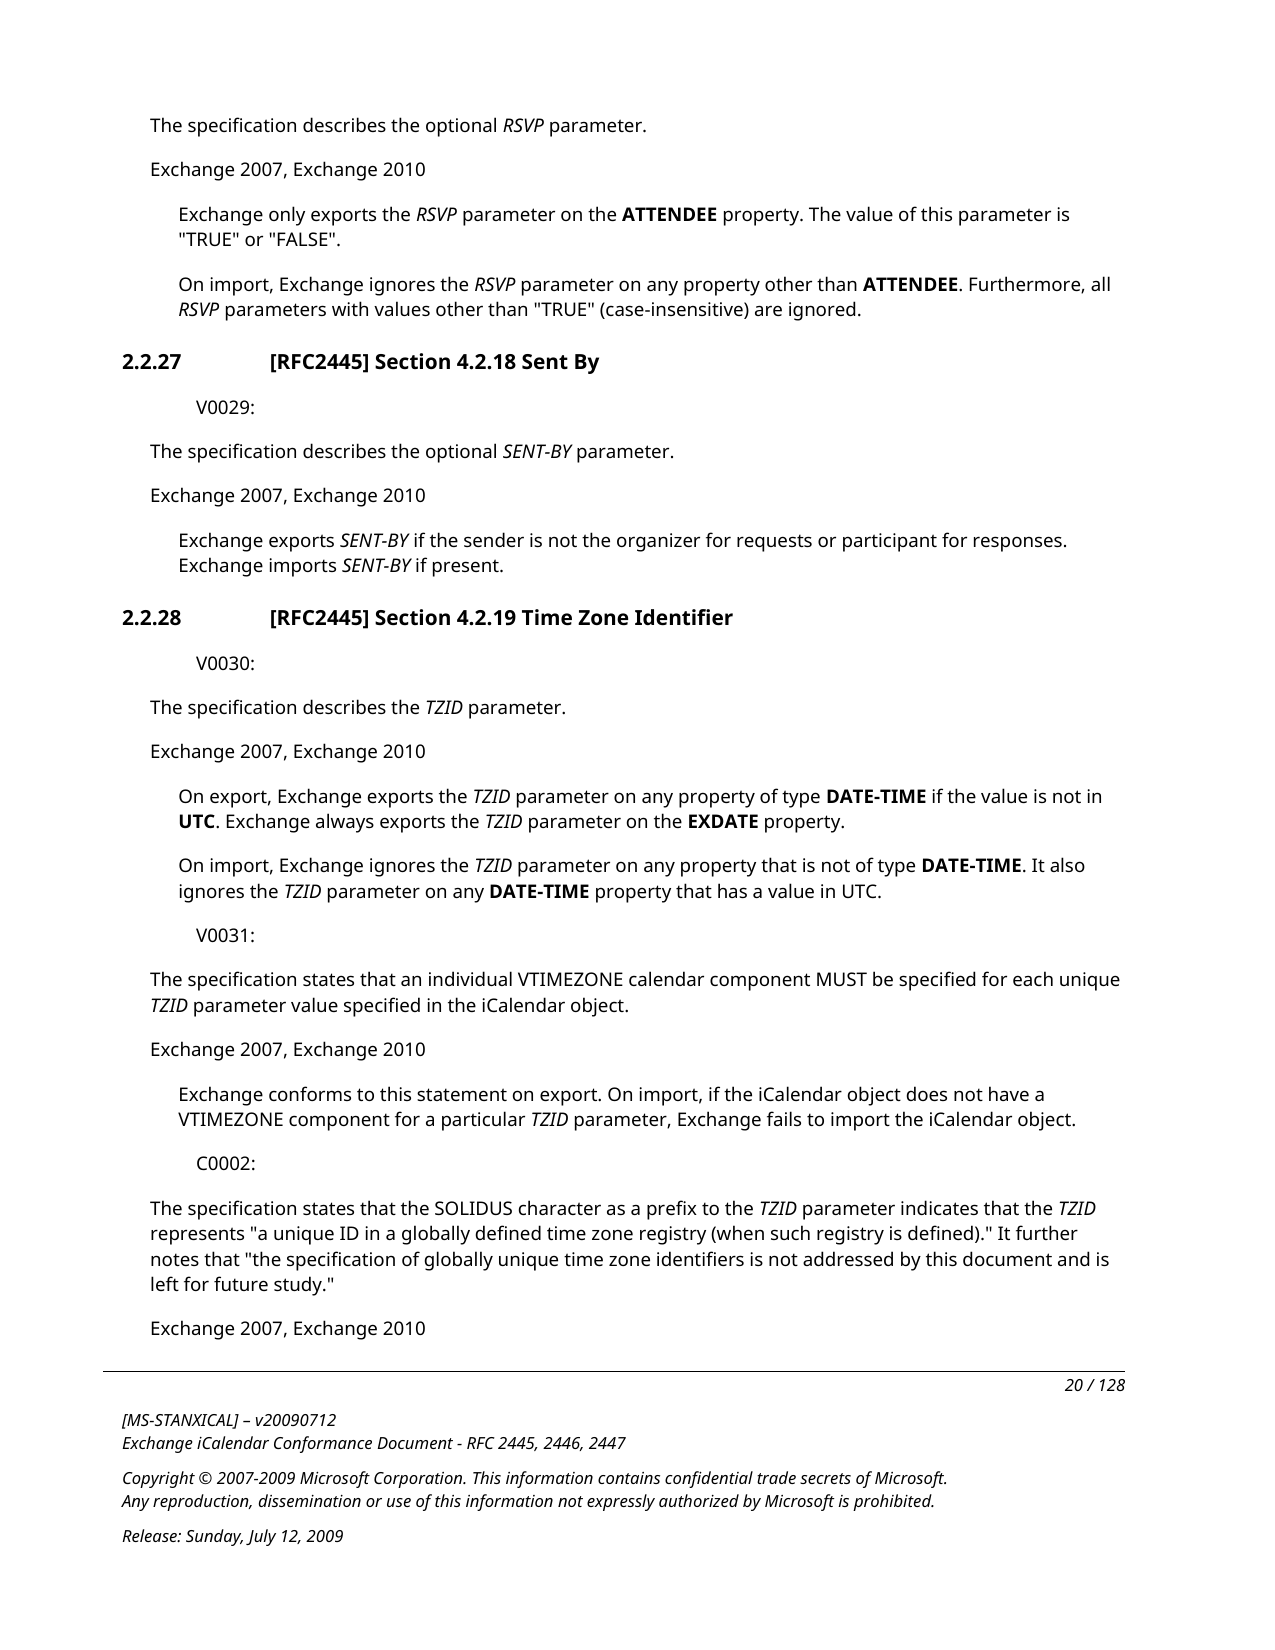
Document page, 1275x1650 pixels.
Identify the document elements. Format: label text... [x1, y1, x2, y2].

list Exchange only exports the RSVP parameter on the ATTENDEE property. The value of this parameter is "TRUE" or "FALSE". [141, 201, 1125, 252]
subtitle [RFC2445] Section 4.2.19 Time Zone Identifier [122, 603, 1125, 631]
list Exchange 2007, Exchange 2010 [112, 1037, 1125, 1062]
list On export, Exchange exports the TZID parameter on any property of type DATE-TIME if the value is not in UTC. Exchange always exports the TZID parameter on the EXDATE property. [141, 783, 1125, 834]
text V0031: [122, 922, 1125, 948]
list Exchange 2007, Exchange 2010 [112, 483, 1125, 508]
text V0029: [122, 394, 1125, 419]
list The specification describes the optional SENT-BY parameter. [112, 438, 1125, 464]
text V0030: [122, 650, 1125, 676]
subtitle [RFC2445] Section 4.2.18 Sent By [122, 347, 1125, 375]
list The specification describes the TZID parameter. [112, 694, 1125, 720]
list Exchange exports SENT-BY if the sender is not the organizer for requests or participant for responses. Exchange imports SENT-BY if present. [141, 527, 1125, 578]
list Exchange 2007, Exchange 2010 [112, 1316, 1125, 1341]
list The specification describes the optional RSVP parameter. [112, 112, 1125, 138]
list Exchange 2007, Exchange 2010 [112, 157, 1125, 182]
list The specification states that the SOLIDUS character as a prefix to the TZID parameter indicates that the TZID represents "a unique ID in a globally defined time zone registry (when such registry is defined)." It further notes that "the specification of globally unique time zone identifiers is not addressed by this document and is left for future study." [112, 1195, 1125, 1297]
list The specification states that an individual VTIMEZONE calendar component MUST be specified for each unique TZID parameter value specified in the iCalendar object. [112, 967, 1125, 1018]
text C0002: [122, 1151, 1125, 1176]
list Exchange 2007, Exchange 2010 [112, 739, 1125, 764]
list On import, Exchange ignores the TZID parameter on any property that is not of type DATE-TIME. It also ignores the TZID parameter on any DATE-TIME property that has a value in UTC. [141, 853, 1125, 904]
list On import, Exchange ignores the RSVP parameter on any property other than ATTENDEE. Furthermore, all RSVP parameters with values other than "TRUE" (case-insensitive) are ignored. [141, 271, 1125, 322]
list Exchange conforms to this statement on export. On import, if the iCalendar object does not have a VTIMEZONE component for a particular TZID parameter, Exchange fails to import the iCalendar object. [141, 1081, 1125, 1132]
